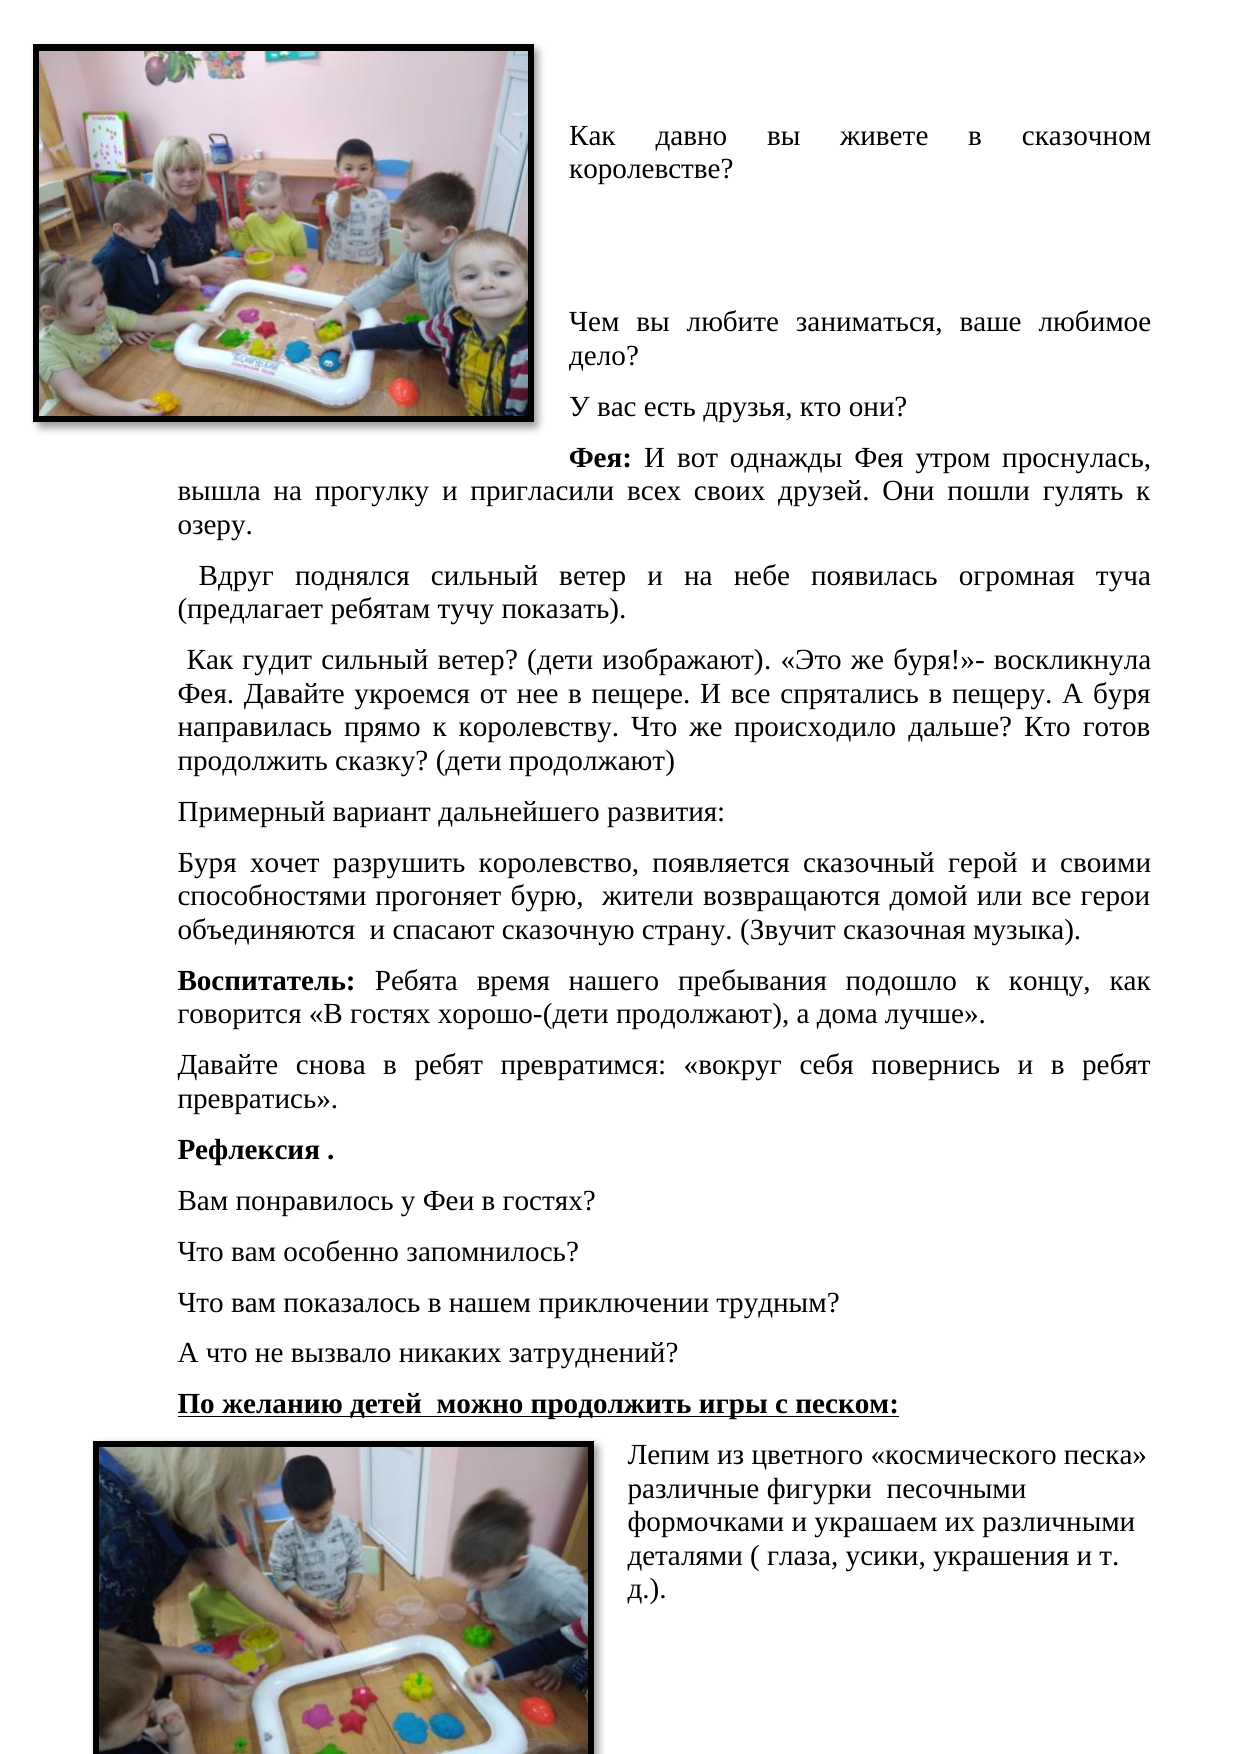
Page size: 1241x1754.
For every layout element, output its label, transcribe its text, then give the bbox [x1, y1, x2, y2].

text Вам понравилось у Феи в гостях? [177, 1183, 1152, 1216]
text Что вам особенно запомнилось? [177, 1234, 1152, 1267]
text Буря хочет разрушить королевство, появляется сказочный герой и своими способностями прогоняет бурю, жители возвращаются домой или все герои объединяются и спасают сказочную страну. (Звучит сказочная музыка). [177, 845, 1152, 946]
text Как гудит сильный ветер? (дети изображают). «Это же буря!»- воскликнула Фея. Давайте укроемся от нее в пещере. И все спрятались в пещеру. А буря направилась прямо к королевству. Что же происходило дальше? Кто готов продолжить сказку? (дети продолжают) [177, 642, 1152, 777]
text По желанию детей можно продолжить игры с песком: [177, 1387, 1152, 1420]
text Давайте снова в ребят превратимся: «вокруг себя повернись и в ребят превратись». [177, 1047, 1152, 1114]
text Воспитатель: Ребята время нашего пребывания подошло к концу, как говорится «В гостях хорошо-(дети продолжают), а дома лучше». [177, 963, 1152, 1030]
text Чем вы любите заниматься, ваше любимое дело? [544, 304, 1152, 372]
text Рефлексия . [177, 1132, 1152, 1165]
picture [39, 51, 528, 416]
text Фея: И вот однажды Фея утром проснулась, вышла на прогулку и пригласили всех своих друзей. Они пошли гулять к озеру. [177, 440, 1152, 541]
text Вдруг поднялся сильный ветер и на небе появилась огромная туча (предлагает ребятам тучу показать). [177, 558, 1152, 625]
text А что не вызвало никаких затруднений? [177, 1336, 1152, 1369]
text Лепим из цветного «космического песка» различные фигурки песочными формочками и украшаем их различными деталями ( глаза, усики, украшения и т. д.). [177, 1437, 1152, 1634]
picture [99, 1447, 588, 1754]
text Примерный вариант дальнейшего развития: [177, 794, 1152, 827]
text Как давно вы живете в сказочном королевстве? [544, 118, 1152, 185]
text Что вам показалось в нашем приключении трудным? [177, 1285, 1152, 1318]
text У вас есть друзья, кто они? [544, 389, 1152, 422]
